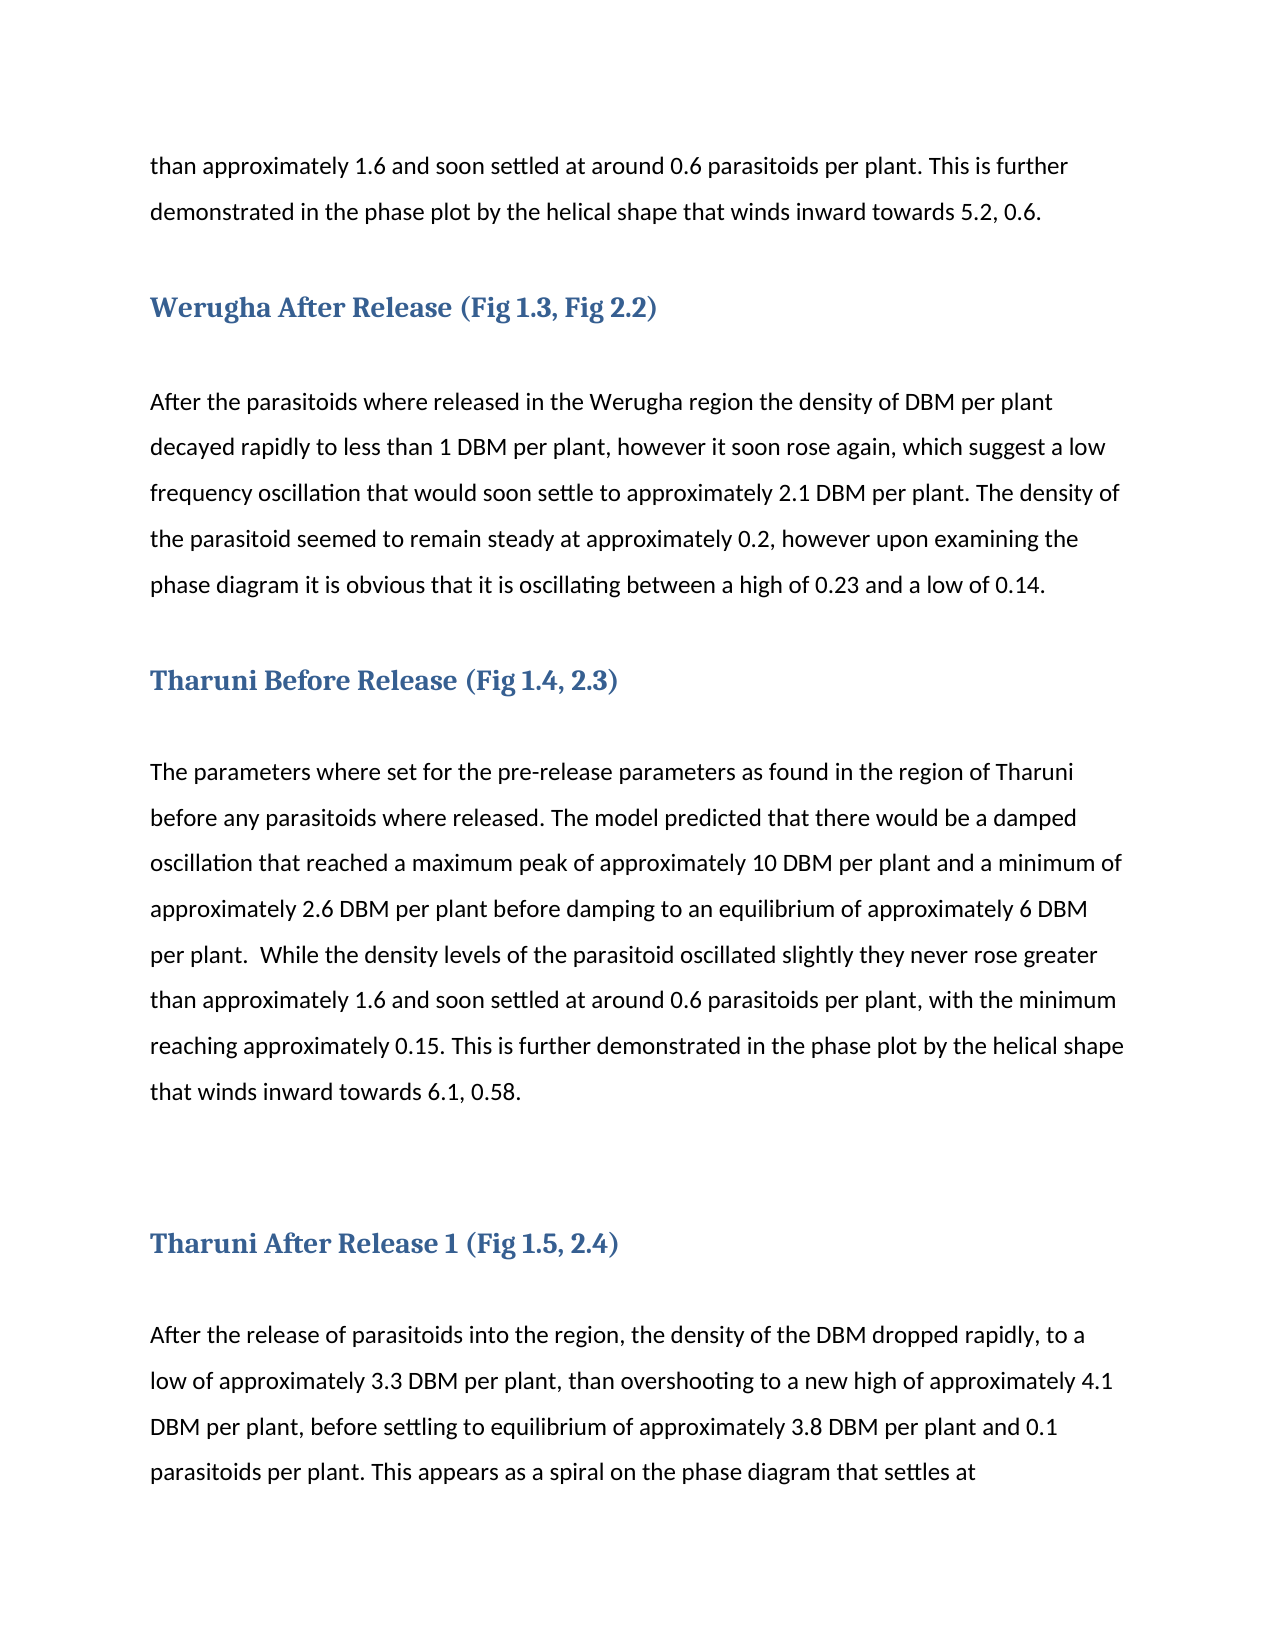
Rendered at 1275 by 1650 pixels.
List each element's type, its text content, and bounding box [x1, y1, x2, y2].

subtitle Werugha After Release (Fig 1.3, Fig 2.2) [150, 291, 1125, 325]
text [150, 150, 1125, 226]
text After the parasitoids where released in the Werugha region the density of DBM per plant decayed rapidly to less than 1 DBM per plant, however it soon rose again, which suggest a low frequency oscillation that would soon settle to approximately 2.1 DBM per plant. The density of the parasitoid seemed to remain steady at approximately 0.2, however upon examining the phase diagram it is obvious that it is oscillating between a high of 0.23 and a low of 0.14. [150, 386, 1125, 599]
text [150, 1319, 1125, 1487]
text The parameters where set for the pre-release parameters as found in the region of Tharuni before any parasitoids where released. The model predicted that there would be a damped oscillation that reached a maximum peak of approximately 10 DBM per plant and a minimum of approximately 2.6 DBM per plant before damping to an equilibrium of approximately 6 DBM per plant. While the density levels of the parasitoid oscillated slightly they never rose greater than approximately 1.6 and soon settled at around 0.6 parasitoids per plant, with the minimum reaching approximately 0.15. This is further demonstrated in the phase plot by the helical shape that winds inward towards 6.1, 0.58. [150, 756, 1125, 1107]
subtitle Tharuni Before Release (Fig 1.4, 2.3) [150, 664, 1125, 698]
subtitle Tharuni After Release 1 (Fig 1.5, 2.4) [150, 1228, 1125, 1261]
